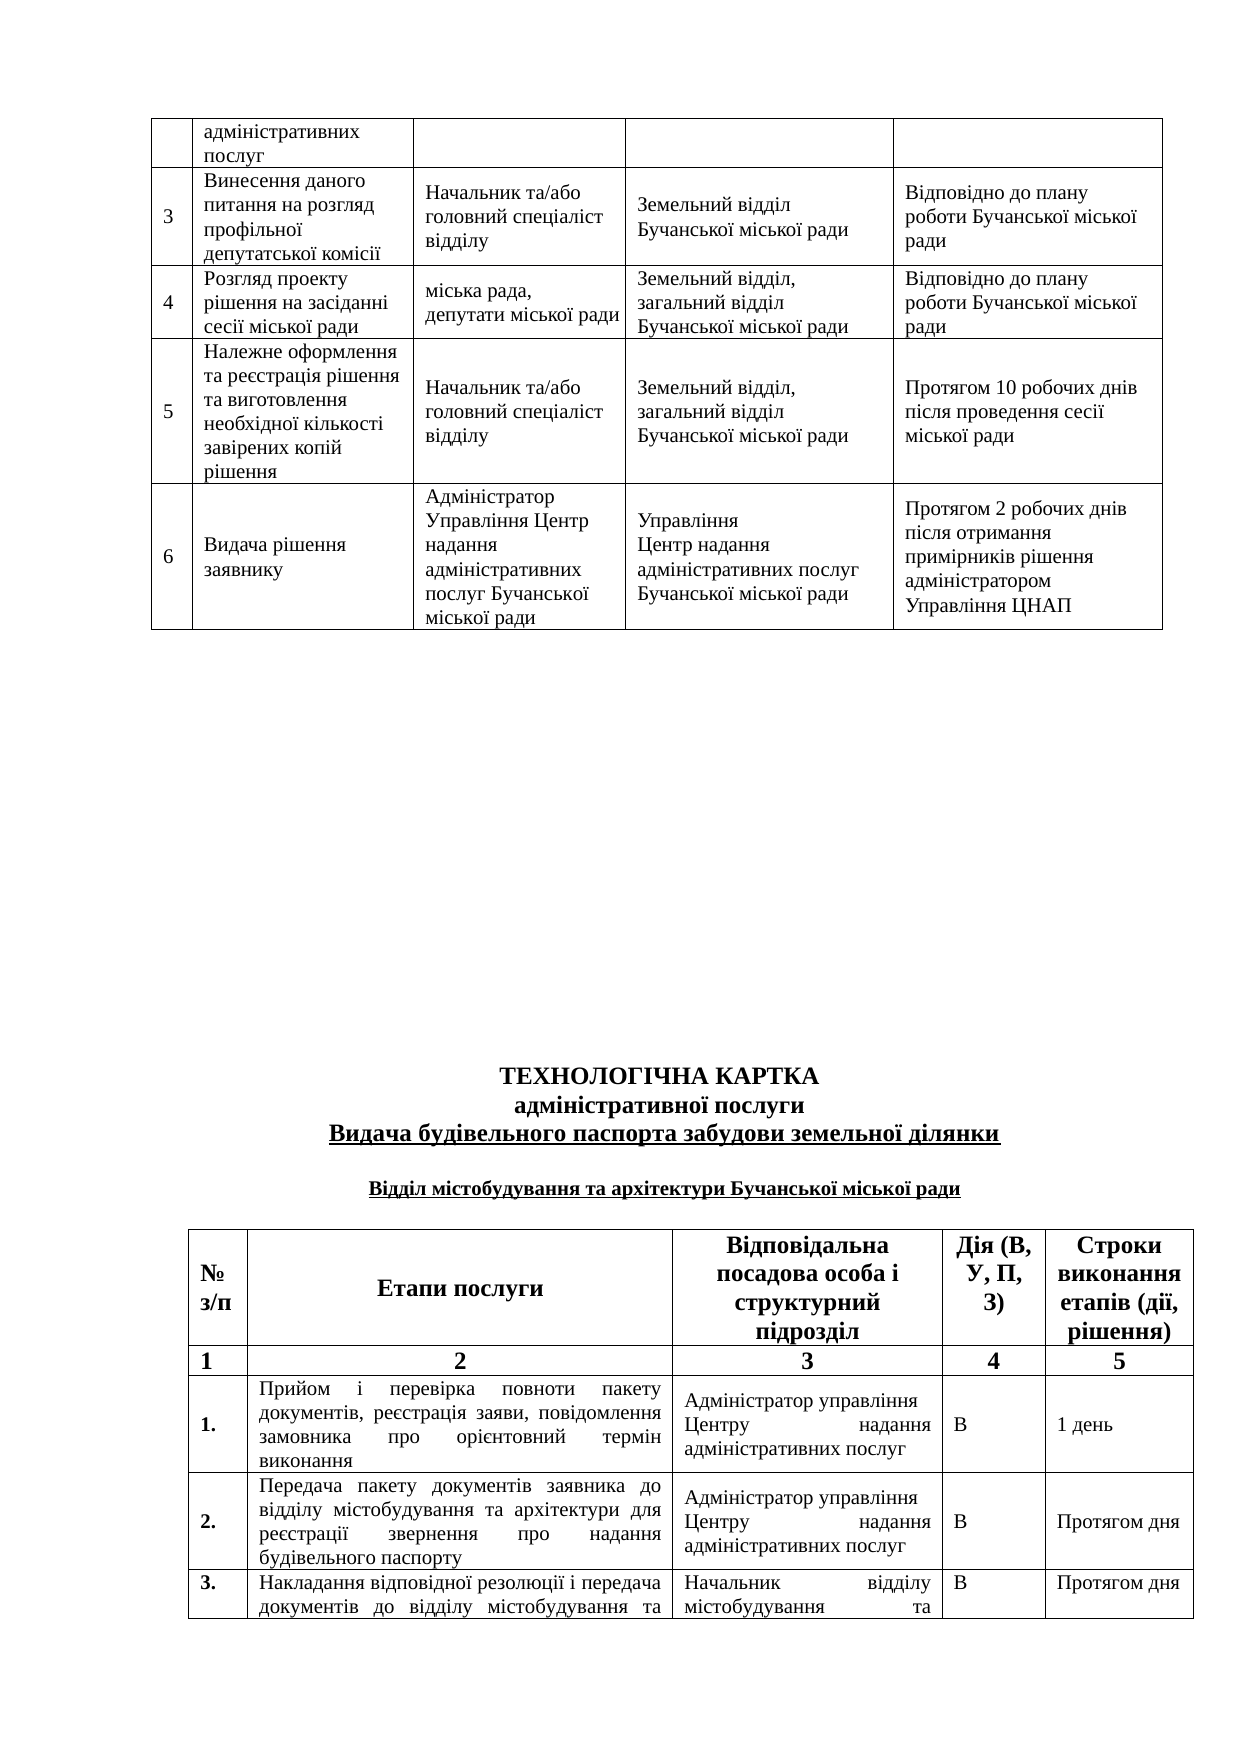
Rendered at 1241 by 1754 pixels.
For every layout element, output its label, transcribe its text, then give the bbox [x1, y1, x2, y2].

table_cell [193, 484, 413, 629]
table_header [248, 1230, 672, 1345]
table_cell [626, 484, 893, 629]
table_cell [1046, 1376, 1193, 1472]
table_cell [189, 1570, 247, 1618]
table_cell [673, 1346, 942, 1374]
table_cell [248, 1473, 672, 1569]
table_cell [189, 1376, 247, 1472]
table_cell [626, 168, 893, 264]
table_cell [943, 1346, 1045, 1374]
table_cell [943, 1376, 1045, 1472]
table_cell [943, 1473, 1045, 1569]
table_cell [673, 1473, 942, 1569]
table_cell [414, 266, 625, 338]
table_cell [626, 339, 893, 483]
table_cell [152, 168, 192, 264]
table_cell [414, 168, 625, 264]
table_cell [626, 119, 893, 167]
text Відділ містобудування та архітектури Бучанської міської ради [177, 1176, 1152, 1200]
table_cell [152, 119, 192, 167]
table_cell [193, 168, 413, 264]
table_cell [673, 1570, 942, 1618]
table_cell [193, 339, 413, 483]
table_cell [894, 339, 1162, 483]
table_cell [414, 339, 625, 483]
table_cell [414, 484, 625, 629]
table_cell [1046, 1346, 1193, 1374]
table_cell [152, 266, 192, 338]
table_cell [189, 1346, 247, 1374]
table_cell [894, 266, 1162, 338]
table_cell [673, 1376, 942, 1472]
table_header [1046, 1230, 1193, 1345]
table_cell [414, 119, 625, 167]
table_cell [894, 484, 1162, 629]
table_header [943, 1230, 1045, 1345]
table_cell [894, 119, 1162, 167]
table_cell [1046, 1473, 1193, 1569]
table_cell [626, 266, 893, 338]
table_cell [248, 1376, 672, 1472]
text Видача будівельного паспорта забудови земельної ділянки [177, 1118, 1152, 1147]
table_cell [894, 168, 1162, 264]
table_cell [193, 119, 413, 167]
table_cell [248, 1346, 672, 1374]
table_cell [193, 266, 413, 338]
text ТЕХНОЛОГІЧНА КАРТКА [354, 1061, 964, 1090]
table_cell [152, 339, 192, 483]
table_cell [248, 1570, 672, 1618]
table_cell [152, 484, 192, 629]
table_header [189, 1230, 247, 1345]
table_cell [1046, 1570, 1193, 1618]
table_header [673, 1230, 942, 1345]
text адміністративної послуги [354, 1090, 964, 1118]
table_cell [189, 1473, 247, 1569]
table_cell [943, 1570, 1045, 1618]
